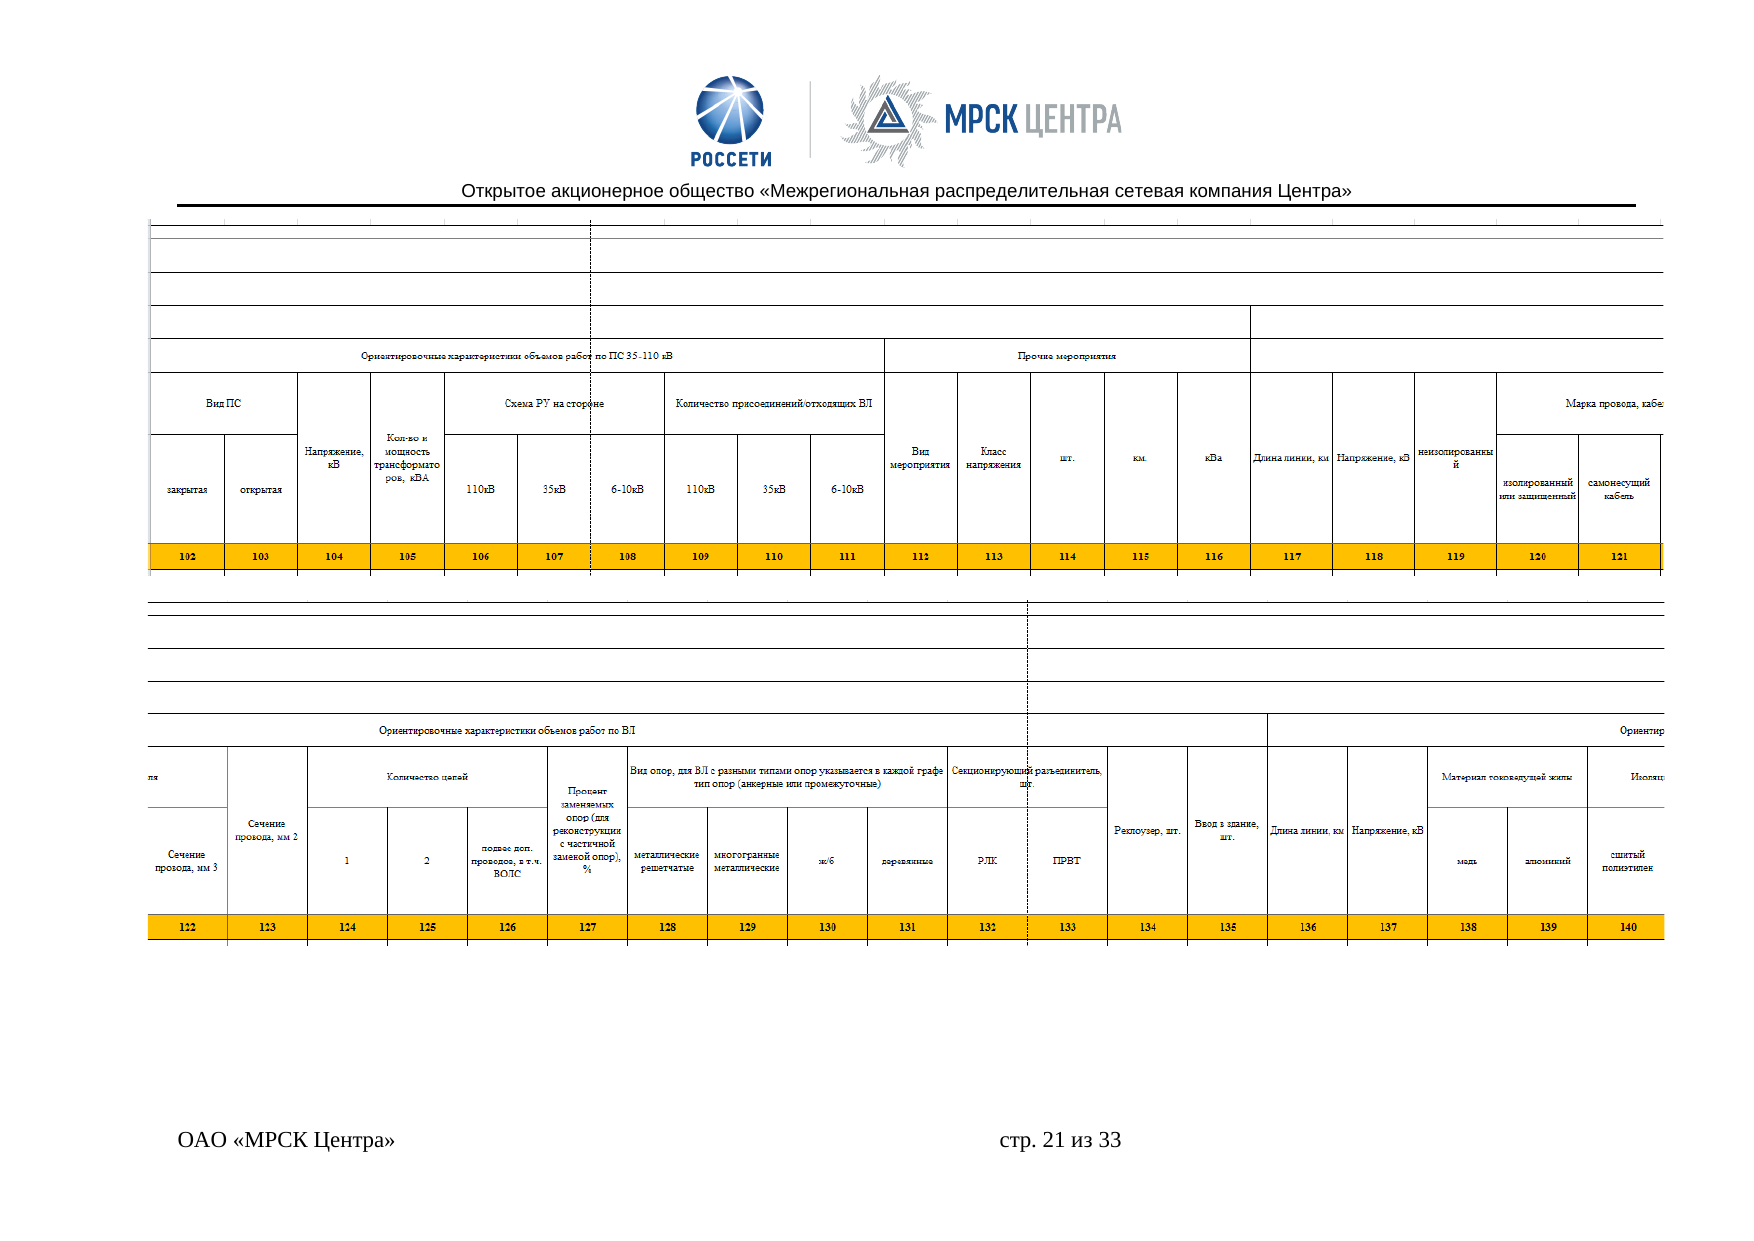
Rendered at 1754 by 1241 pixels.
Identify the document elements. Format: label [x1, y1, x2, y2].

picture [147, 600, 1665, 946]
picture [147, 219, 1664, 576]
picture [691, 75, 1122, 168]
